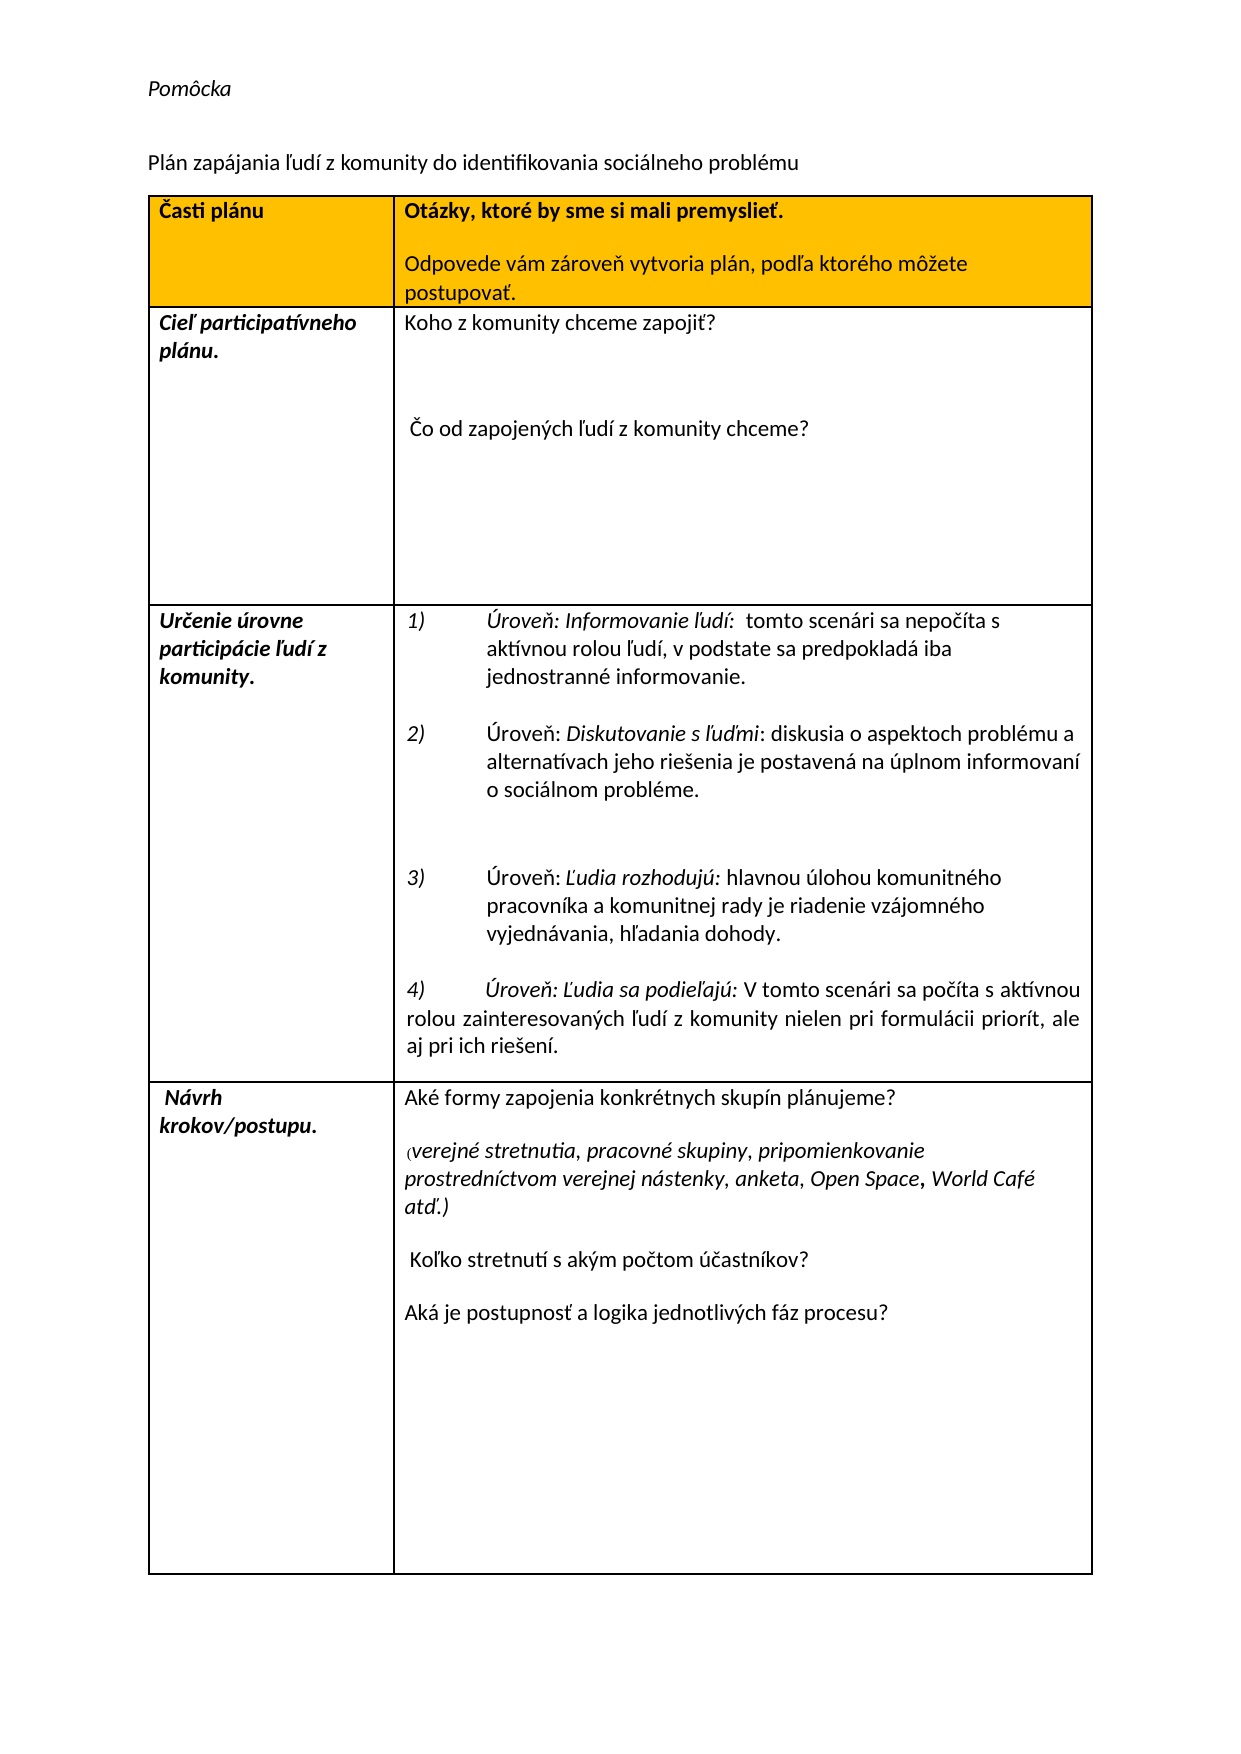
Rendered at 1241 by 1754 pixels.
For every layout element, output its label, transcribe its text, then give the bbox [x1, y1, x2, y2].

table_cell Cieľ participatívneho plánu. [150, 308, 393, 604]
table_header Otázky, ktoré by sme si mali premyslieť. Odpovede vám zároveň vytvoria plán, podľa ktorého môžete postupovať. [395, 197, 1091, 306]
table_cell Koho z komunity chceme zapojiť? - Čo od zapojených ľudí z komunity chceme? - [395, 308, 1091, 604]
table_header Časti plánu [150, 197, 393, 306]
table_cell Úroveň: Informovanie ľudí: tomto scenári sa nepočíta s aktívnou rolou ľudí, v podstate sa predpokladá iba jednostranné informovanie. Úroveň: Diskutovanie s ľuďmi: diskusia o aspektoch problému a alternatívach jeho riešenia je postavená na úplnom informovaní o sociálnom probléme. Úroveň: Ľudia rozhodujú: hlavnou úlohou komunitného pracovníka a komunitnej rady je riadenie vzájomného vyjednávania, hľadania dohody. 4) Úroveň: Ľudia sa podieľajú: V tomto scenári sa počíta s aktívnou rolou zainteresovaných ľudí z komunity nielen pri formulácii priorít, ale aj pri ich riešení. [395, 606, 1091, 1081]
table_cell Aké formy zapojenia konkrétnych skupín plánujeme? - (verejné stretnutia, pracovné skupiny, pripomienkovanie prostredníctvom verejnej nástenky, anketa, Open Space, World Café atď.) Koľko stretnutí s akým počtom účastníkov? Aká je postupnosť a logika jednotlivých fáz procesu? [395, 1083, 1091, 1573]
table_cell Návrh krokov/postupu. [150, 1083, 393, 1573]
text Plán zapájania ľudí z komunity do identifikovania sociálneho problému [148, 148, 1093, 176]
table_cell Určenie úrovne participácie ľudí z komunity. [150, 606, 393, 1081]
